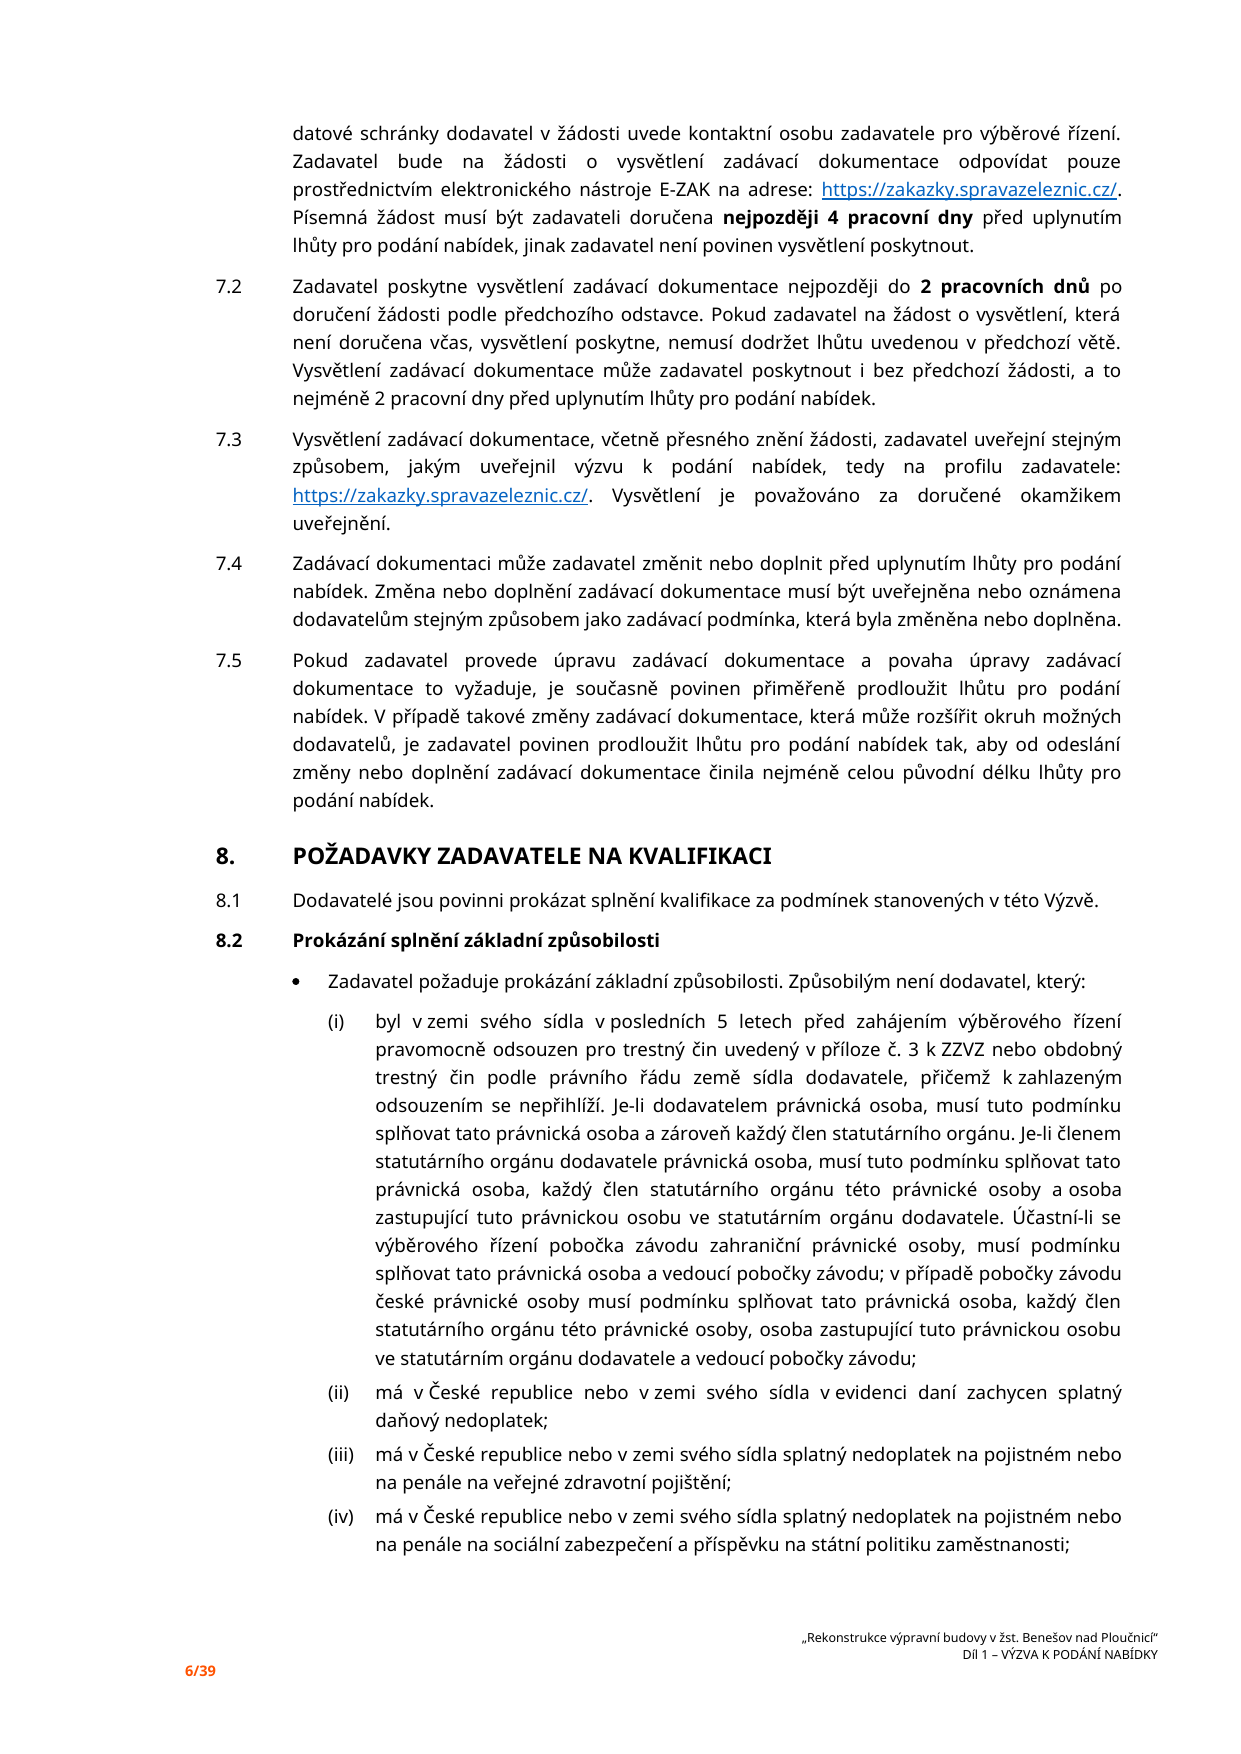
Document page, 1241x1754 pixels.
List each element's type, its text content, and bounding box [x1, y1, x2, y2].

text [216, 121, 1122, 258]
text Pokud zadavatel provede úpravu zadávací dokumentace a povaha úpravy zadávací dokumentace to vyžaduje, je současně povinen přiměřeně prodloužit lhůtu pro podání nabídek. V případě takové změny zadávací dokumentace, která může rozšířit okruh možných dodavatelů, je zadavatel povinen prodloužit lhůtu pro podání nabídek tak, aby od odeslání změny nebo doplnění zadávací dokumentace činila nejméně celou původní délku lhůty pro podání nabídek. [216, 647, 1122, 813]
text Zadávací dokumentaci může zadavatel změnit nebo doplnit před uplynutím lhůty pro podání nabídek. Změna nebo doplnění zadávací dokumentace musí být uveřejněna nebo oznámena dodavatelům stejným způsobem jako zadávací podmínka, která byla změněna nebo doplněna. [216, 550, 1122, 632]
text byl v zemi svého sídla v posledních 5 letech před zahájením výběrového řízení pravomocně odsouzen pro trestný čin uvedený v příloze č. 3 k ZZVZ nebo obdobný trestný čin podle právního řádu země sídla dodavatele, přičemž k zahlazeným odsouzením se nepřihlíží. Je-li dodavatelem právnická osoba, musí tuto podmínku splňovat tato právnická osoba a zároveň každý člen statutárního orgánu. Je-li členem statutárního orgánu dodavatele právnická osoba, musí tuto podmínku splňovat tato právnická osoba, každý člen statutárního orgánu této právnické osoby a osoba zastupující tuto právnickou osobu ve statutárním orgánu dodavatele. Účastní-li se výběrového řízení pobočka závodu zahraniční právnické osoby, musí podmínku splňovat tato právnická osoba a vedoucí pobočky závodu; v případě pobočky závodu české právnické osoby musí podmínku splňovat tato právnická osoba, každý člen statutárního orgánu této právnické osoby, osoba zastupující tuto právnickou osobu ve statutárním orgánu dodavatele a vedoucí pobočky závodu; [328, 1008, 1122, 1370]
text Zadavatel požaduje prokázání základní způsobilosti. Způsobilým není dodavatel, který: [292, 968, 1122, 993]
text POŽADAVKY ZADAVATELE NA KVALIFIKACI [216, 840, 1122, 871]
text má v České republice nebo v zemi svého sídla v evidenci daní zachycen splatný daňový nedoplatek; [328, 1379, 1122, 1433]
text Vysvětlení zadávací dokumentace, včetně přesného znění žádosti, zadavatel uveřejní stejným způsobem, jakým uveřejnil výzvu k podání nabídek, tedy na profilu zadavatele: https://zakazky.spravazeleznic.cz/. Vysvětlení je považováno za doručené okamžikem uveřejnění. [216, 426, 1122, 535]
text Prokázání splnění základní způsobilosti [216, 927, 1122, 953]
text má v České republice nebo v zemi svého sídla splatný nedoplatek na pojistném nebo na penále na veřejné zdravotní pojištění; [328, 1441, 1122, 1495]
text Dodavatelé jsou povinni prokázat splnění kvalifikace za podmínek stanovených v této Výzvě. [216, 887, 1122, 912]
text Zadavatel poskytne vysvětlení zadávací dokumentace nejpozději do 2 pracovních dnů po doručení žádosti podle předchozího odstavce. Pokud zadavatel na žádost o vysvětlení, která není doručena včas, vysvětlení poskytne, nemusí dodržet lhůtu uvedenou v předchozí větě. Vysvětlení zadávací dokumentace může zadavatel poskytnout i bez předchozí žádosti, a to nejméně 2 pracovní dny před uplynutím lhůty pro podání nabídek. [216, 273, 1122, 411]
text má v České republice nebo v zemi svého sídla splatný nedoplatek na pojistném nebo na penále na sociální zabezpečení a příspěvku na státní politiku zaměstnanosti; [328, 1504, 1122, 1557]
